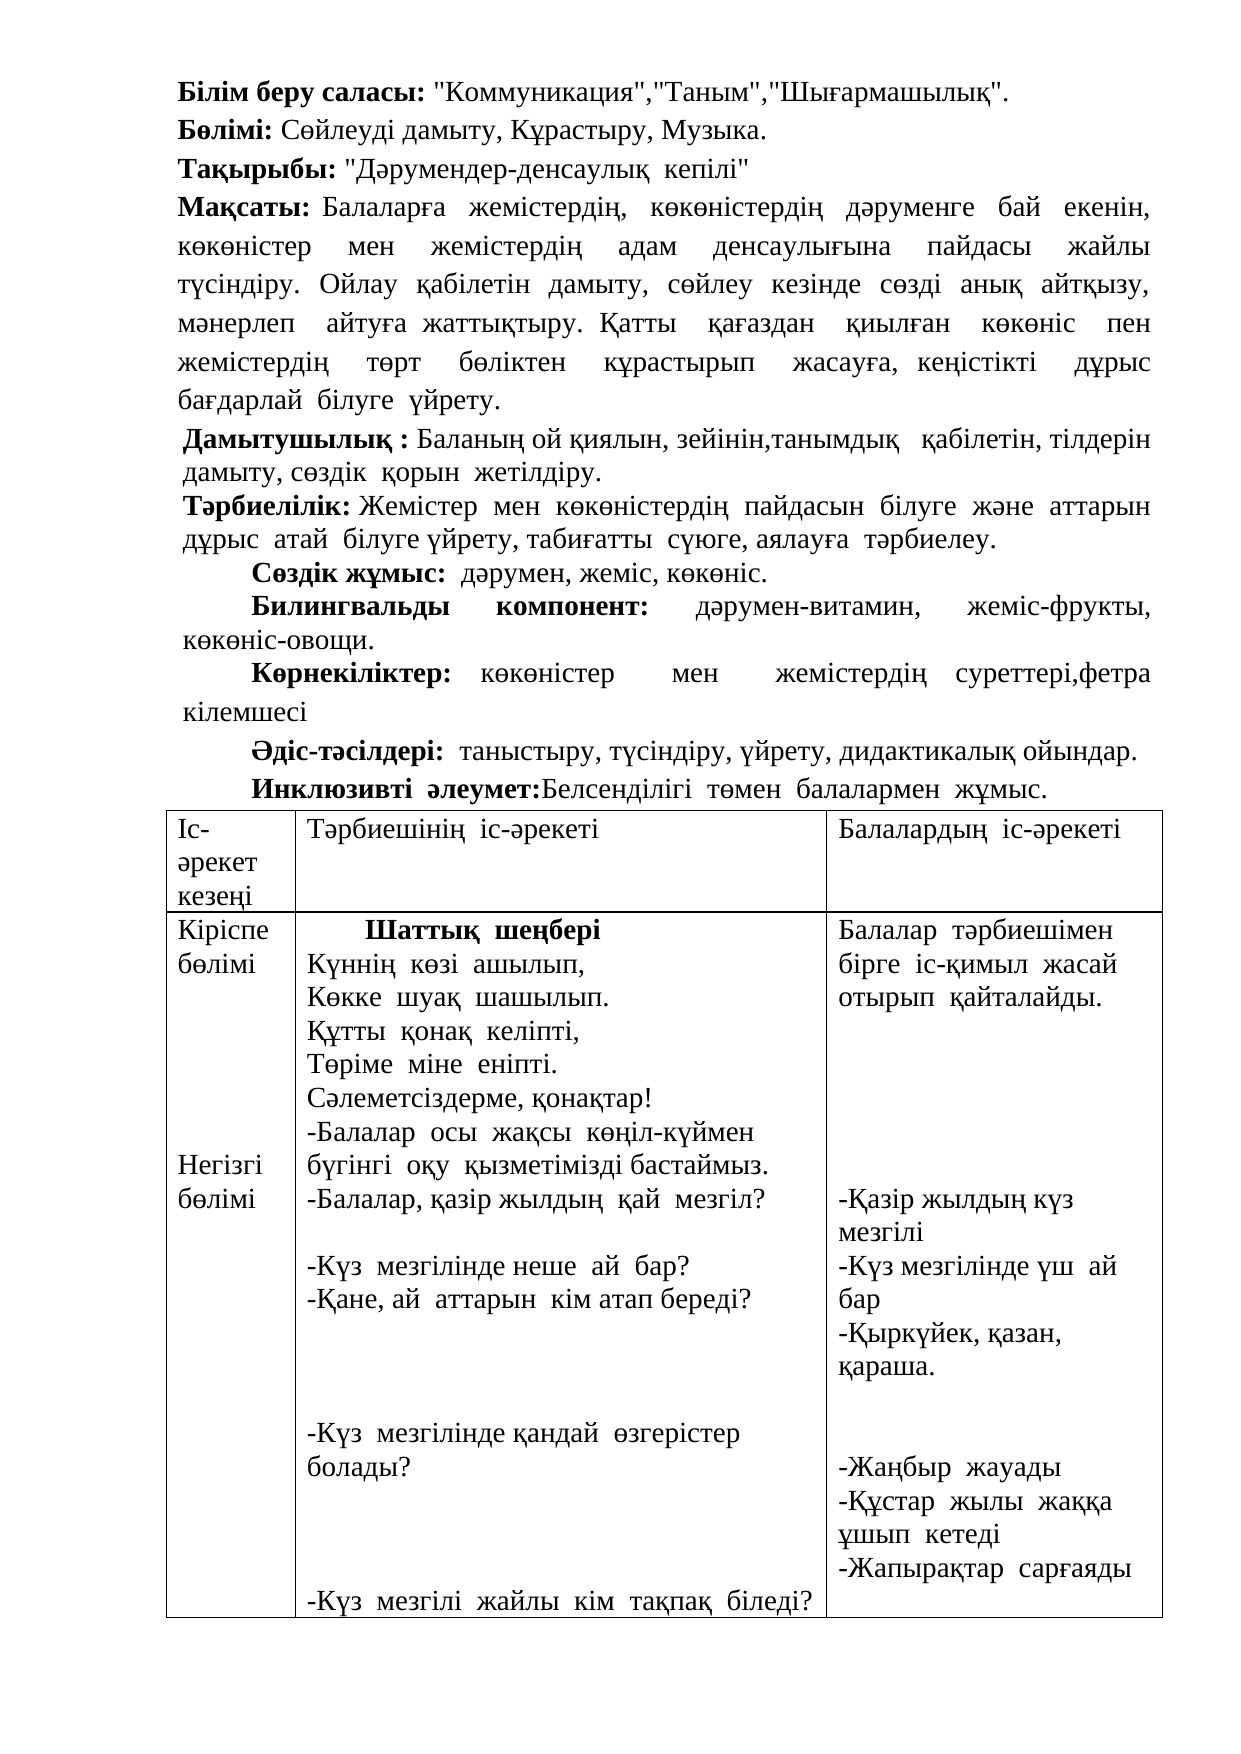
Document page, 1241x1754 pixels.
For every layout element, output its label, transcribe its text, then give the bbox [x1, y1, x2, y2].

text Әдіс-тәсілдері: таныстыру, түсіндіру, үйрету, дидактикалық ойындар. [183, 733, 1152, 766]
text Көрнекіліктер: көкөністер мен жемістердің суреттері,фетра кілемшесі [183, 656, 1152, 728]
text Білім беру саласы: "Коммуникация","Таным","Шығармашылық". Бөлімі: Сөйлеуді дамыту, Кұрастыру, Музыка. Тақырыбы: "Дәрумендер-денсаулық кепілі" Мақсаты: Балаларға жемістердің, көкөністердің дәруменге бай екенін, көкөністер мен жемістердің адам денсаулығына пайдасы жайлы түсіндіру. Ойлау қабілетін дамыту, сөйлеу кезінде сөзді анық айтқызу, мәнерлеп айтуға жаттықтыру. Қатты қағаздан қиылған көкөніс пен жемістердің төрт бөліктен кұрастырып жасауға, кеңістікті дұрыс бағдарлай білуге үйрету. [177, 74, 1152, 416]
table_header Іс-әрекет кезеңі [167, 811, 295, 911]
text Тәрбиелілік: Жемістер мен көкөністердің пайдасын білуге және аттарын дұрыс атай білуге үйрету, табиғатты сүюге, аялауға тәрбиелеу. [183, 488, 1152, 555]
text Билингвальды компонент: дәрумен-витамин, жеміс-фрукты, көкөніс-овощи. [183, 588, 1152, 656]
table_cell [296, 913, 826, 1617]
text Дамытушылық : Баланың ой қиялын, зейінін,танымдық қабілетін, тілдерін дамыту, сөздік қорын жетілдіру. [183, 421, 1152, 488]
text Инклюзивті әлеумет:Белсенділігі төмен балалармен жұмыс. [177, 771, 1152, 805]
table_header Тәрбиешінің іс-әрекеті [296, 811, 826, 911]
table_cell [167, 913, 295, 1617]
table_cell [827, 913, 1162, 1617]
table_header Балалардың іс-әрекеті [827, 811, 1162, 911]
text Сөздік жұмыс: дәрумен, жеміс, көкөніс. [183, 555, 1152, 588]
